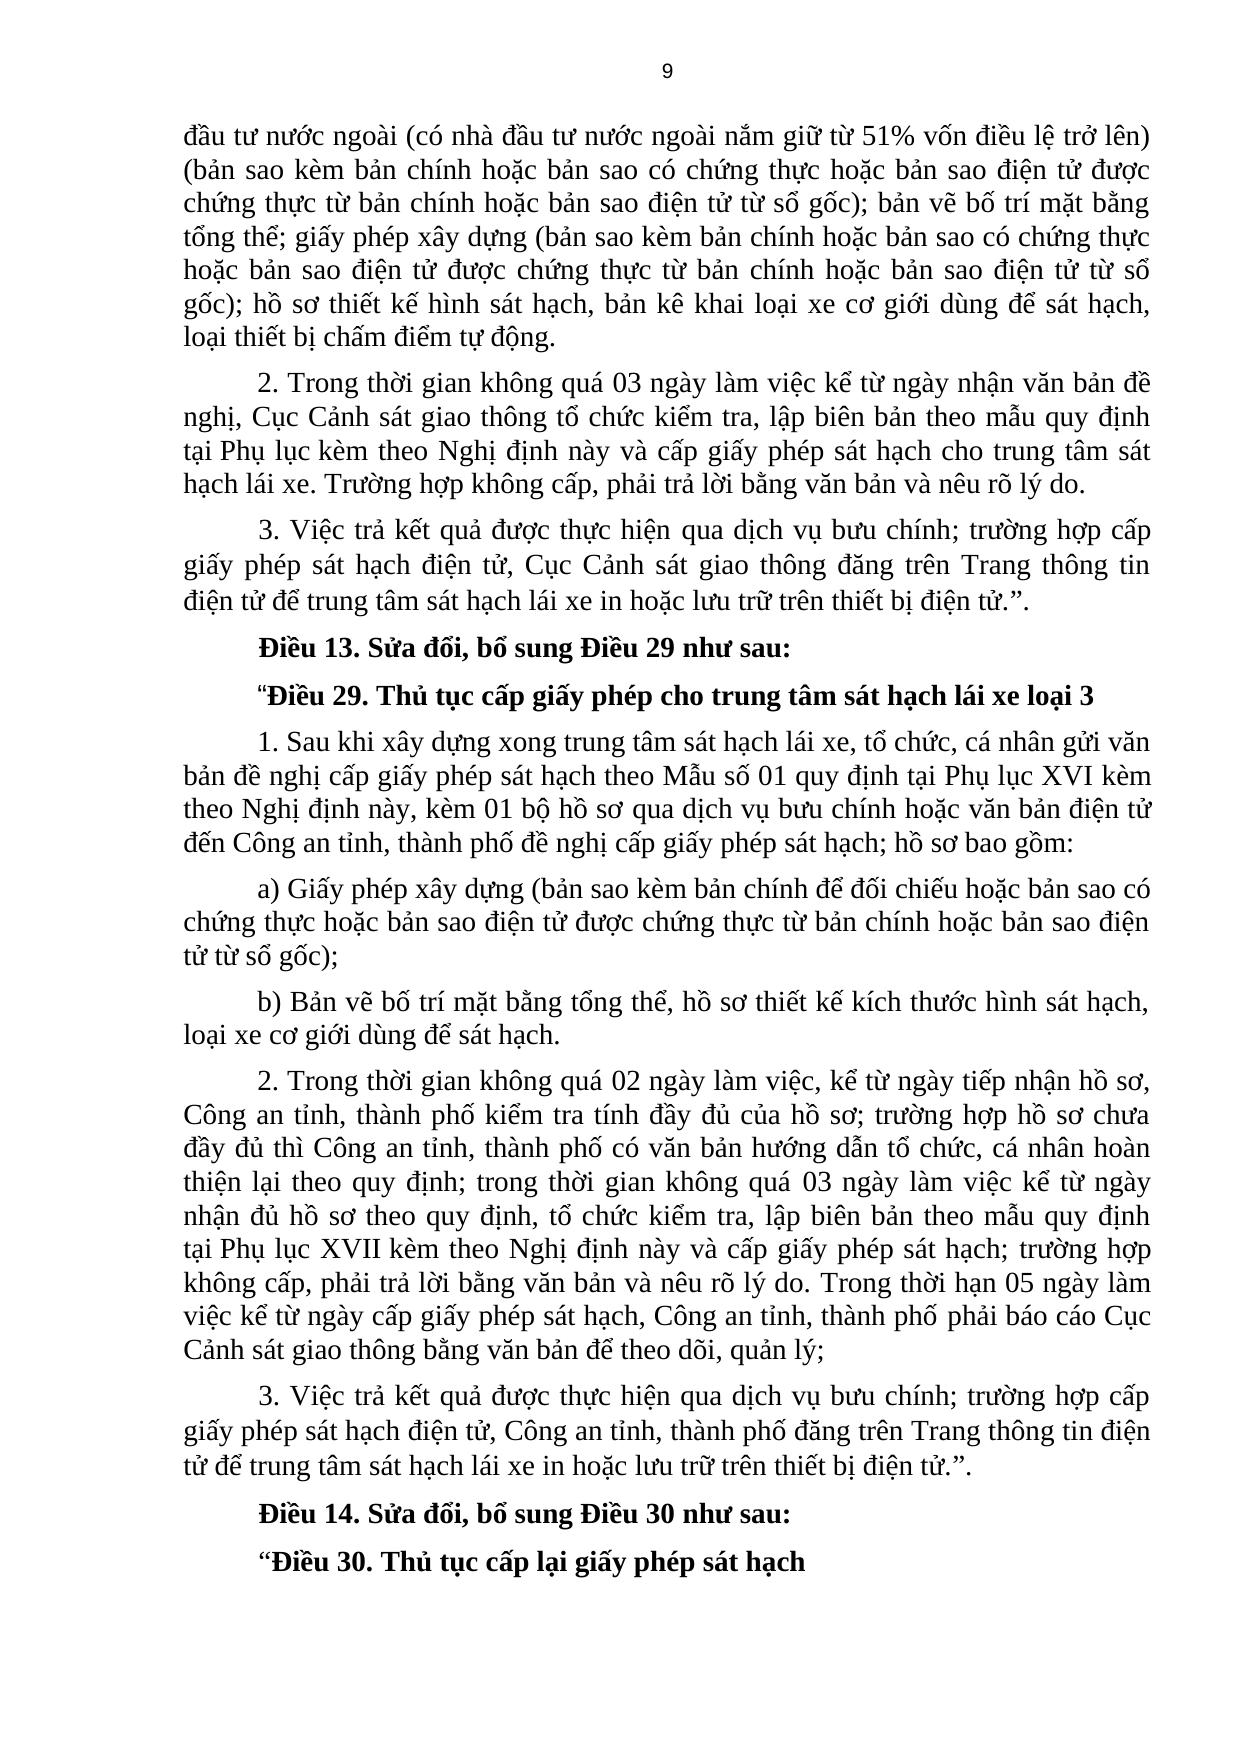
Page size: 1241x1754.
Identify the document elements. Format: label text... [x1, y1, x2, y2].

text “Điều 29. Thủ tục cấp giấy phép cho trung tâm sát hạch lái xe loại 3 [183, 678, 1152, 712]
text 3. Việc trả kết quả được thực hiện qua dịch vụ bưu chính; trường hợp cấp giấy phép sát hạch điện tử, Công an tỉnh, thành phố đăng trên Trang thông tin điện tử để trung tâm sát hạch lái xe in hoặc lưu trữ trên thiết bị điện tử.”. [183, 1378, 1152, 1482]
text b) Bản vẽ bố trí mặt bằng tổng thể, hồ sơ thiết kế kích thước hình sát hạch, loại xe cơ giới dùng để sát hạch. [183, 984, 1152, 1051]
text Điều 13. Sửa đổi, bổ sung Điều 29 như sau: [183, 630, 1152, 664]
text 3. Việc trả kết quả được thực hiện qua dịch vụ bưu chính; trường hợp cấp giấy phép sát hạch điện tử, Cục Cảnh sát giao thông đăng trên Trang thông tin điện tử để trung tâm sát hạch lái xe in hoặc lưu trữ trên thiết bị điện tử.”. [183, 512, 1152, 616]
text Điều 14. Sửa đổi, bổ sung Điều 30 như sau: [183, 1496, 1152, 1529]
text 2. Trong thời gian không quá 03 ngày làm việc kể từ ngày nhận văn bản đề nghị, Cục Cảnh sát giao thông tổ chức kiểm tra, lập biên bản theo mẫu quy định tại Phụ lục kèm theo Nghị định này và cấp giấy phép sát hạch cho trung tâm sát hạch lái xe. Trường hợp không cấp, phải trả lời bằng văn bản và nêu rõ lý do. [183, 366, 1152, 500]
text “Điều 30. Thủ tục cấp lại giấy phép sát hạch [183, 1544, 1152, 1577]
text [183, 118, 1152, 353]
text a) Giấy phép xây dựng (bản sao kèm bản chính để đối chiếu hoặc bản sao có chứng thực hoặc bản sao điện tử được chứng thực từ bản chính hoặc bản sao điện tử từ sổ gốc); [183, 871, 1152, 971]
text 1. Sau khi xây dựng xong trung tâm sát hạch lái xe, tổ chức, cá nhân gửi văn bản đề nghị cấp giấy phép sát hạch theo Mẫu số 01 quy định tại Phụ lục XVI kèm theo Nghị định này, kèm 01 bộ hồ sơ qua dịch vụ bưu chính hoặc văn bản điện tử đến Công an tỉnh, thành phố đề nghị cấp giấy phép sát hạch; hồ sơ bao gồm: [183, 724, 1152, 858]
text 2. Trong thời gian không quá 02 ngày làm việc, kể từ ngày tiếp nhận hồ sơ, Công an tỉnh, thành phố kiểm tra tính đầy đủ của hồ sơ; trường hợp hồ sơ chưa đầy đủ thì Công an tỉnh, thành phố có văn bản hướng dẫn tổ chức, cá nhân hoàn thiện lại theo quy định; trong thời gian không quá 03 ngày làm việc kể từ ngày nhận đủ hồ sơ theo quy định, tổ chức kiểm tra, lập biên bản theo mẫu quy định tại Phụ lục XVII kèm theo Nghị định này và cấp giấy phép sát hạch; trường hợp không cấp, phải trả lời bằng văn bản và nêu rõ lý do. Trong thời hạn 05 ngày làm việc kể từ ngày cấp giấy phép sát hạch, Công an tỉnh, thành phố phải báo cáo Cục Cảnh sát giao thông bằng văn bản để theo dõi, quản lý; [183, 1063, 1152, 1365]
